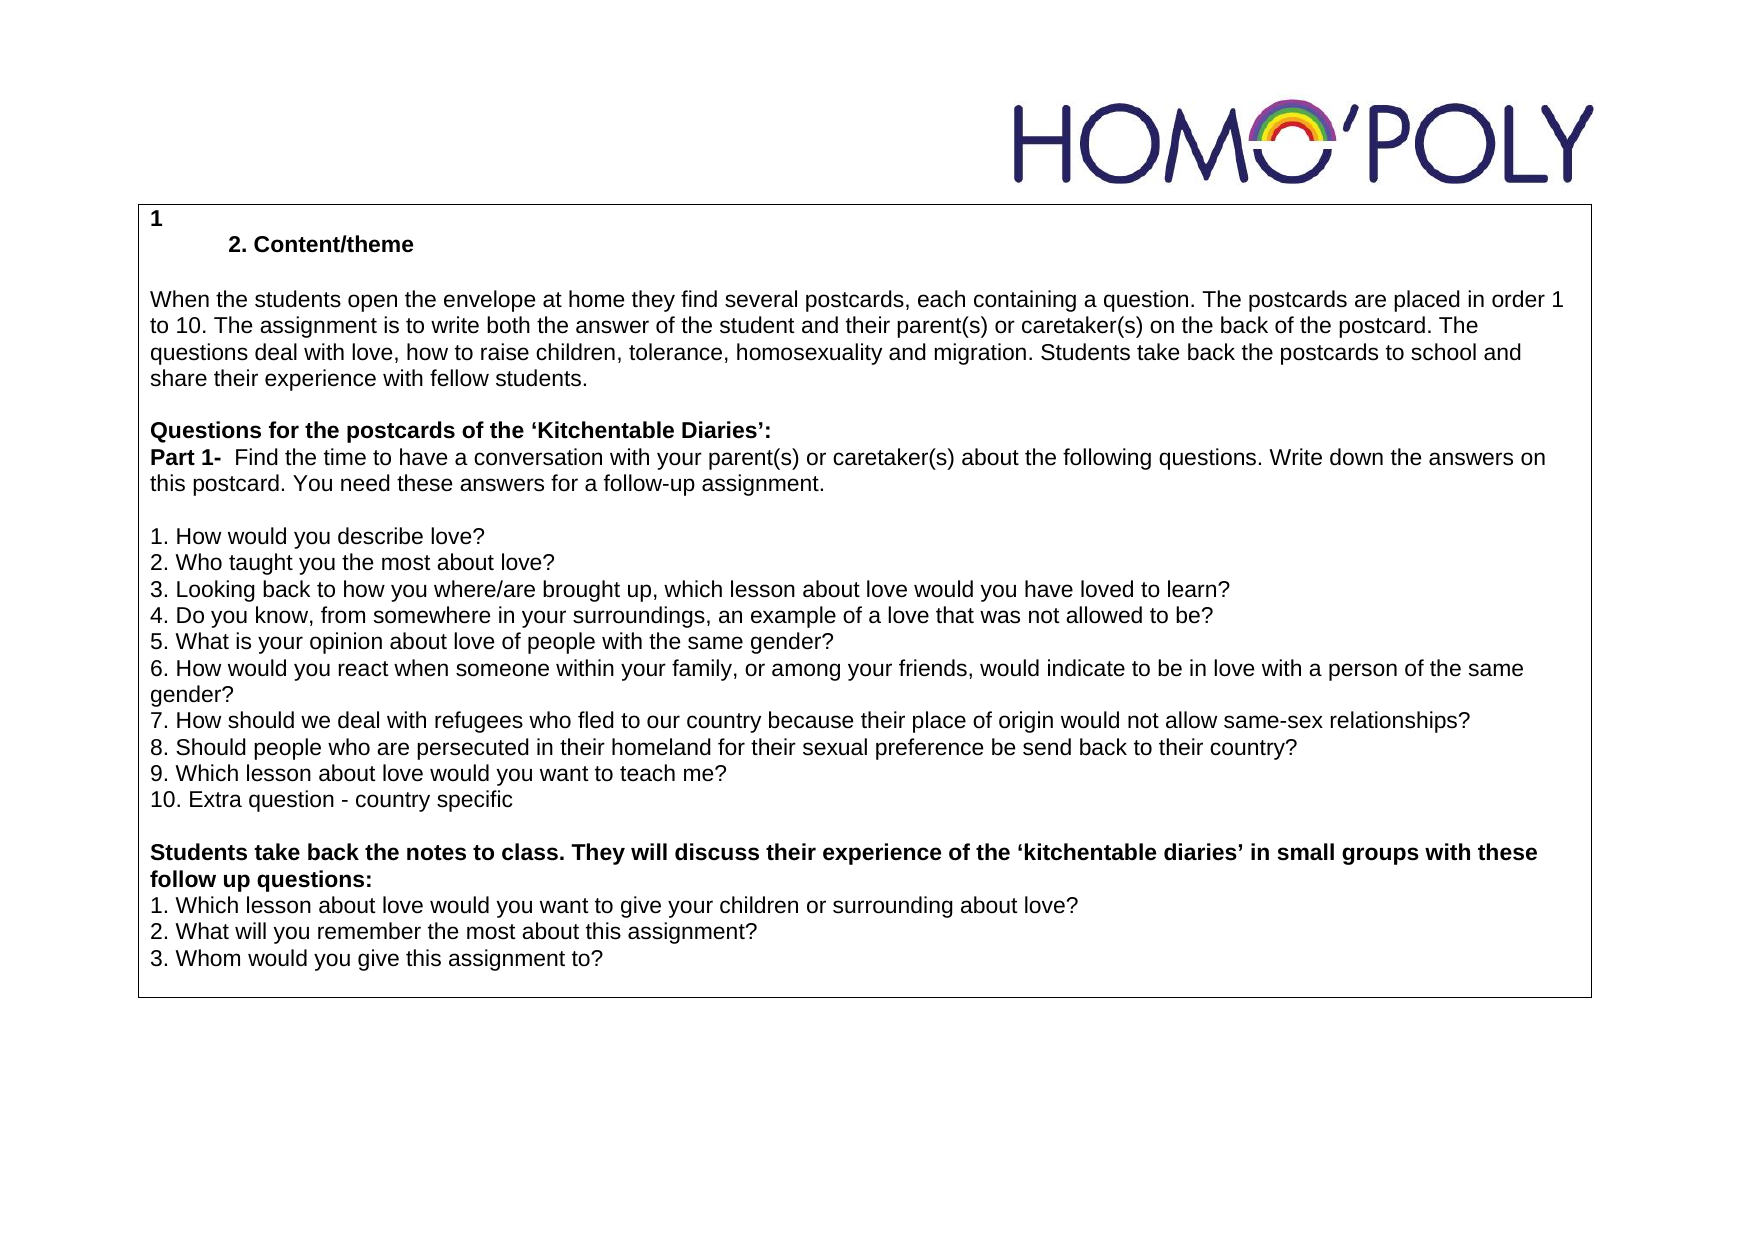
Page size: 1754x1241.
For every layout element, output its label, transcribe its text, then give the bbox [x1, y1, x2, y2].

picture [1001, 73, 1604, 204]
table_header 2. Content/theme When the students open the envelope at home they find several postcards, each containing a question. The postcards are placed in order 1 to 10. The assignment is to write both the answer of the student and their parent(s) or caretaker(s) on the back of the postcard. The questions deal with love, how to raise children, tolerance, homosexuality and migration. Students take back the postcards to school and share their experience with fellow students. Questions for the postcards of the ‘Kitchentable Diaries’: Part 1- Find the time to have a conversation with your parent(s) or caretaker(s) about the following questions. Write down the answers on this postcard. You need these answers for a follow-up assignment. 1. How would you describe love? 2. Who taught you the most about love? 3. Looking back to how you where/are brought up, which lesson about love would you have loved to learn? 4. Do you know, from somewhere in your surroundings, an example of a love that was not allowed to be? 5. What is your opinion about love of people with the same gender? 6. How would you react when someone within your family, or among your friends, would indicate to be in love with a person of the same gender? 7. How should we deal with refugees who fled to our country because their place of origin would not allow same-sex relationships? 8. Should people who are persecuted in their homeland for their sexual preference be send back to their country? 9. Which lesson about love would you want to teach me? 10. Extra question - country specific Students take back the notes to class. They will discuss their experience of the ‘kitchentable diaries’ in small groups with these follow up questions: 1. Which lesson about love would you want to give your children or surrounding about love? 2. What will you remember the most about this assignment? 3. Whom would you give this assignment to? [139, 205, 1591, 997]
